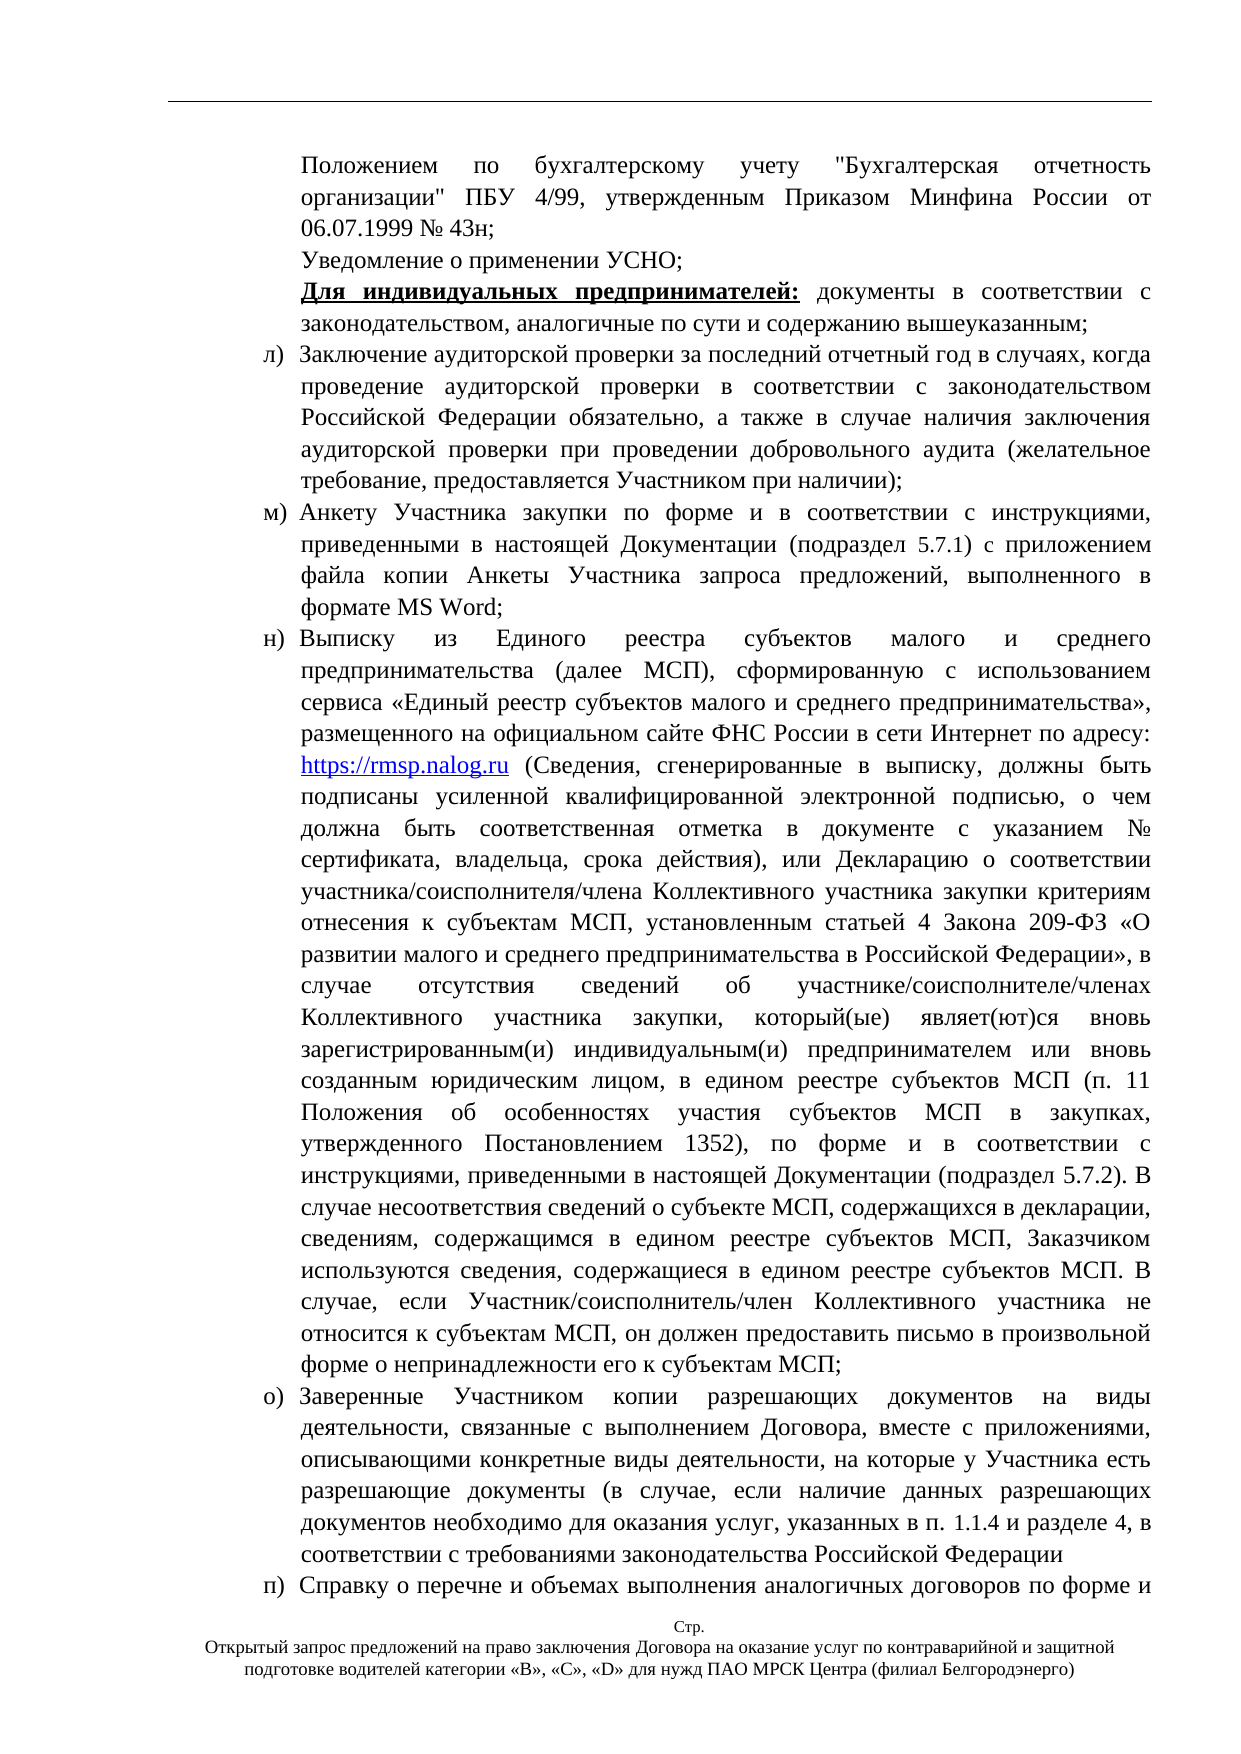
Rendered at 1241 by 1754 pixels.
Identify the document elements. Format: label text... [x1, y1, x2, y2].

text Для индивидуальных предпринимателей: документы в соответствии с законодательством, аналогичные по сути и содержанию вышеуказанным; [301, 276, 1152, 337]
list Анкету Участника закупки по форме и в соответствии с инструкциями, приведенными в настоящей Документации (подраздел 5.7.1) с приложением файла копии Анкеты Участника запроса предложений, выполненного в формате MS Word; [263, 497, 1152, 621]
list Выписку из Единого реестра субъектов малого и среднего предпринимательства (далее МСП), сформированную с использованием сервиса «Единый реестр субъектов малого и среднего предпринимательства», размещенного на официальном сайте ФНС России в сети Интернет по адресу: https://rmsp.nalog.ru (Сведения, сгенерированные в выписку, должны быть подписаны усиленной квалифицированной электронной подписью, о чем должна быть соответственная отметка в документе с указанием № сертификата, владельца, срока действия), или Декларацию о соответствии участника/соисполнителя/члена Коллективного участника закупки критериям отнесения к субъектам МСП, установленным статьей 4 Закона 209-ФЗ «О развитии малого и среднего предпринимательства в Российской Федерации», в случае отсутствия сведений об участнике/соисполнителе/членах Коллективного участника закупки, который(ые) являет(ют)ся вновь зарегистрированным(и) индивидуальным(и) предпринимателем или вновь созданным юридическим лицом, в едином реестре субъектов МСП (п. 11 Положения об особенностях участия субъектов МСП в закупках, утвержденного Постановлением 1352), по форме и в соответствии с инструкциями, приведенными в настоящей Документации (подраздел 5.7.2). В случае несоответствия сведений о субъекте МСП, содержащихся в декларации, сведениям, содержащимся в едином реестре субъектов МСП, Заказчиком используются сведения, содержащиеся в едином реестре субъектов МСП. В случае, если Участник/соисполнитель/член Коллективного участника не относится к субъектам МСП, он должен предоставить письмо в произвольной форме о непринадлежности его к субъектам МСП; [263, 623, 1152, 1378]
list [263, 1570, 1152, 1599]
list Заключение аудиторской проверки за последний отчетный год в случаях, когда проведение аудиторской проверки в соответствии с законодательством Российской Федерации обязательно, а также в случае наличия заключения аудиторской проверки при проведении добровольного аудита (желательное требование, предоставляется Участником при наличии); [263, 339, 1152, 494]
list Заверенные Участником копии разрешающих документов на виды деятельности, связанные с выполнением Договора, вместе с приложениями, описывающими конкретные виды деятельности, на которые у Участника есть разрешающие документы (в случае, если наличие данных разрешающих документов необходимо для оказания услуг, указанных в п. 1.1.4 и разделе 4, в соответствии с требованиями законодательства Российской Федерации [263, 1381, 1152, 1567]
text Уведомление о применении УСНО; [301, 245, 1152, 273]
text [301, 150, 1152, 242]
